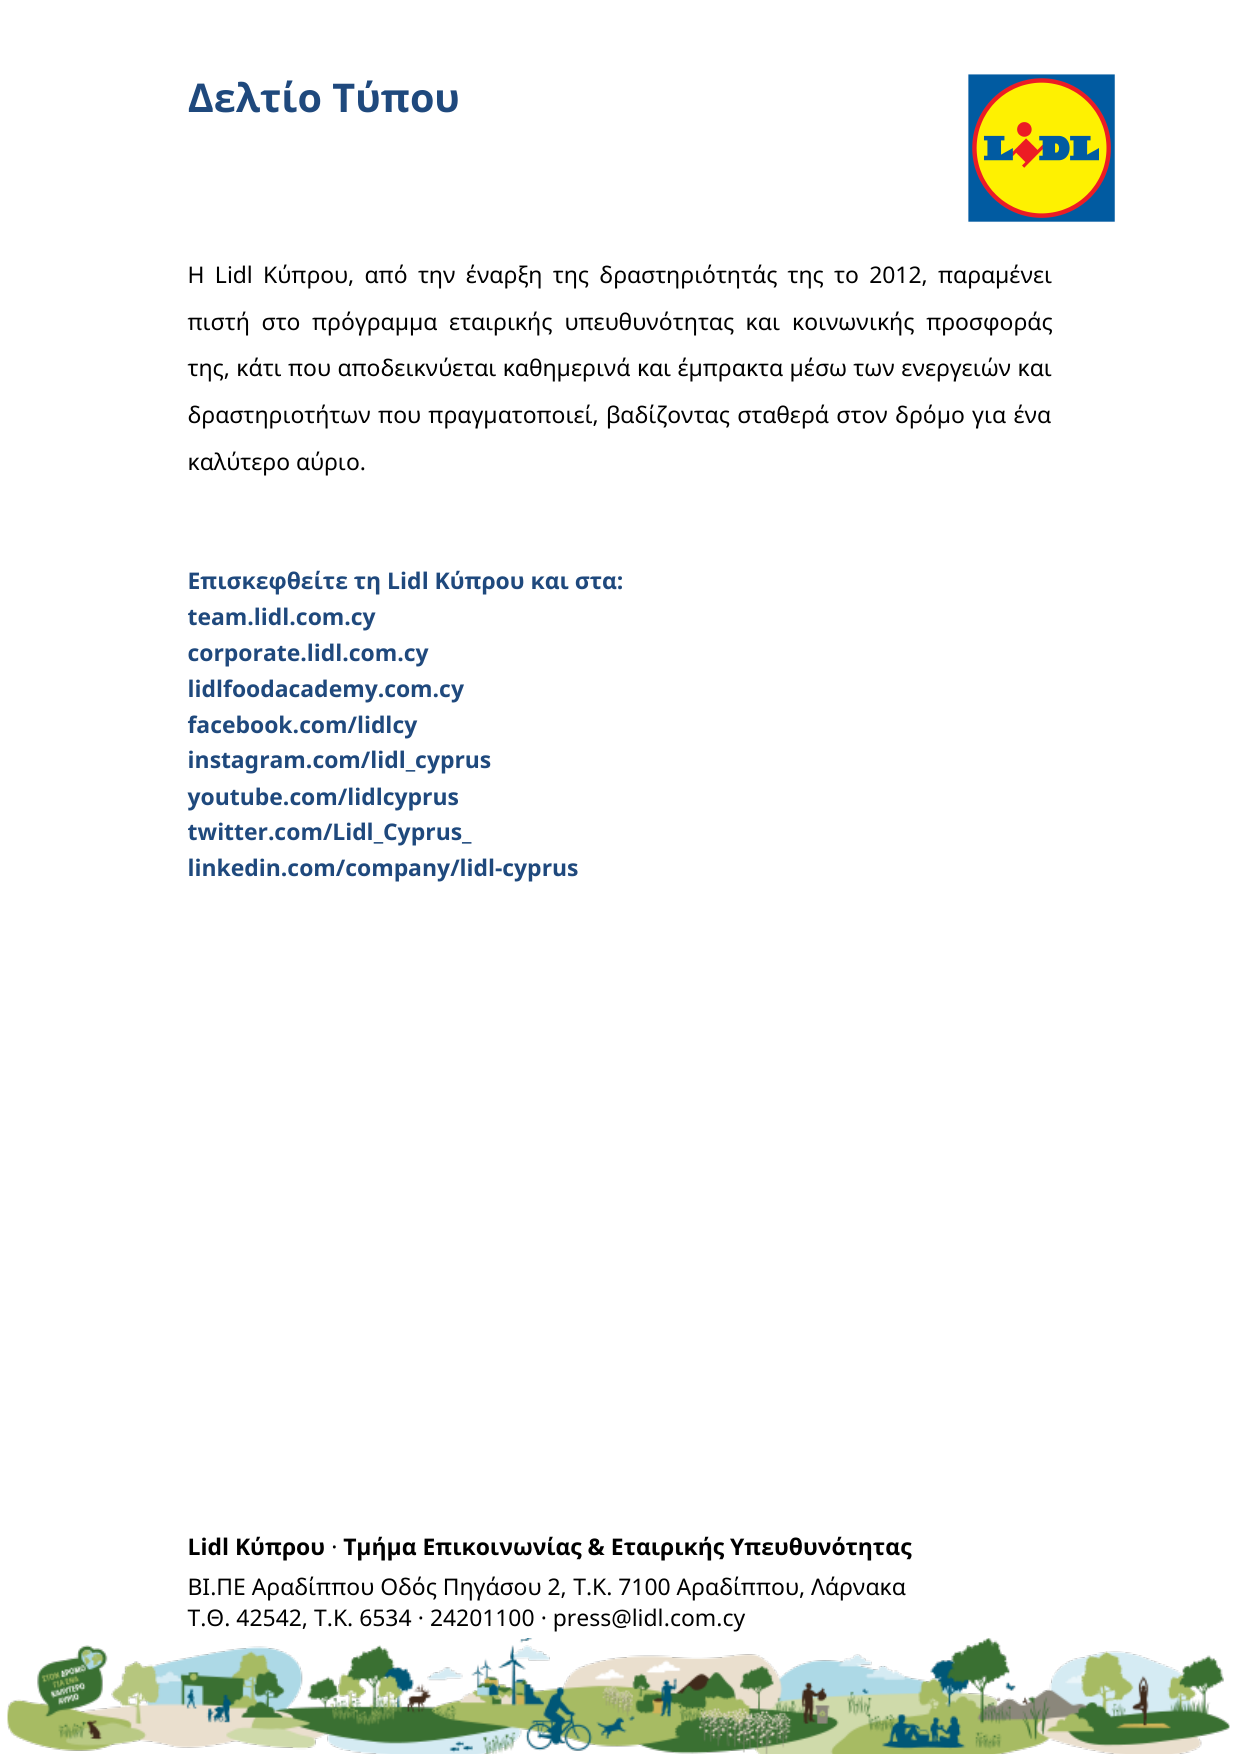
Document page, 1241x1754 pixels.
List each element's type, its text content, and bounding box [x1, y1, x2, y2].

text twitter.com/Lidl_Cyprus_ [187, 816, 1053, 848]
text facebook.com/lidlcy [187, 708, 1053, 740]
text youtube.com/lidlcyprus [187, 780, 1053, 812]
picture [6, 1638, 1233, 1754]
text corporate.lidl.com.cy [187, 637, 1053, 668]
text Επισκεφθείτε τη Lidl Κύπρου και στα: [187, 565, 1053, 596]
picture [967, 73, 1116, 223]
text linkedin.com/company/lidl-cyprus [187, 852, 1053, 883]
text Η Lidl Κύπρου, από την έναρξη της δραστηριότητάς της το 2012, παραμένει πιστή στο πρόγραμμα εταιρικής υπευθυνότητας και κοινωνικής προσφοράς της, κάτι που αποδεικνύεται καθημερινά και έμπρακτα μέσω των ενεργειών και δραστηριοτήτων που πραγματοποιεί, βαδίζοντας σταθερά στον δρόμο για ένα καλύτερο αύριο. [187, 258, 1053, 477]
text team.lidl.com.cy [187, 601, 1053, 632]
text lidlfoodacademy.com.cy [187, 673, 1053, 704]
text instagram.com/lidl_cyprus [187, 744, 1053, 776]
